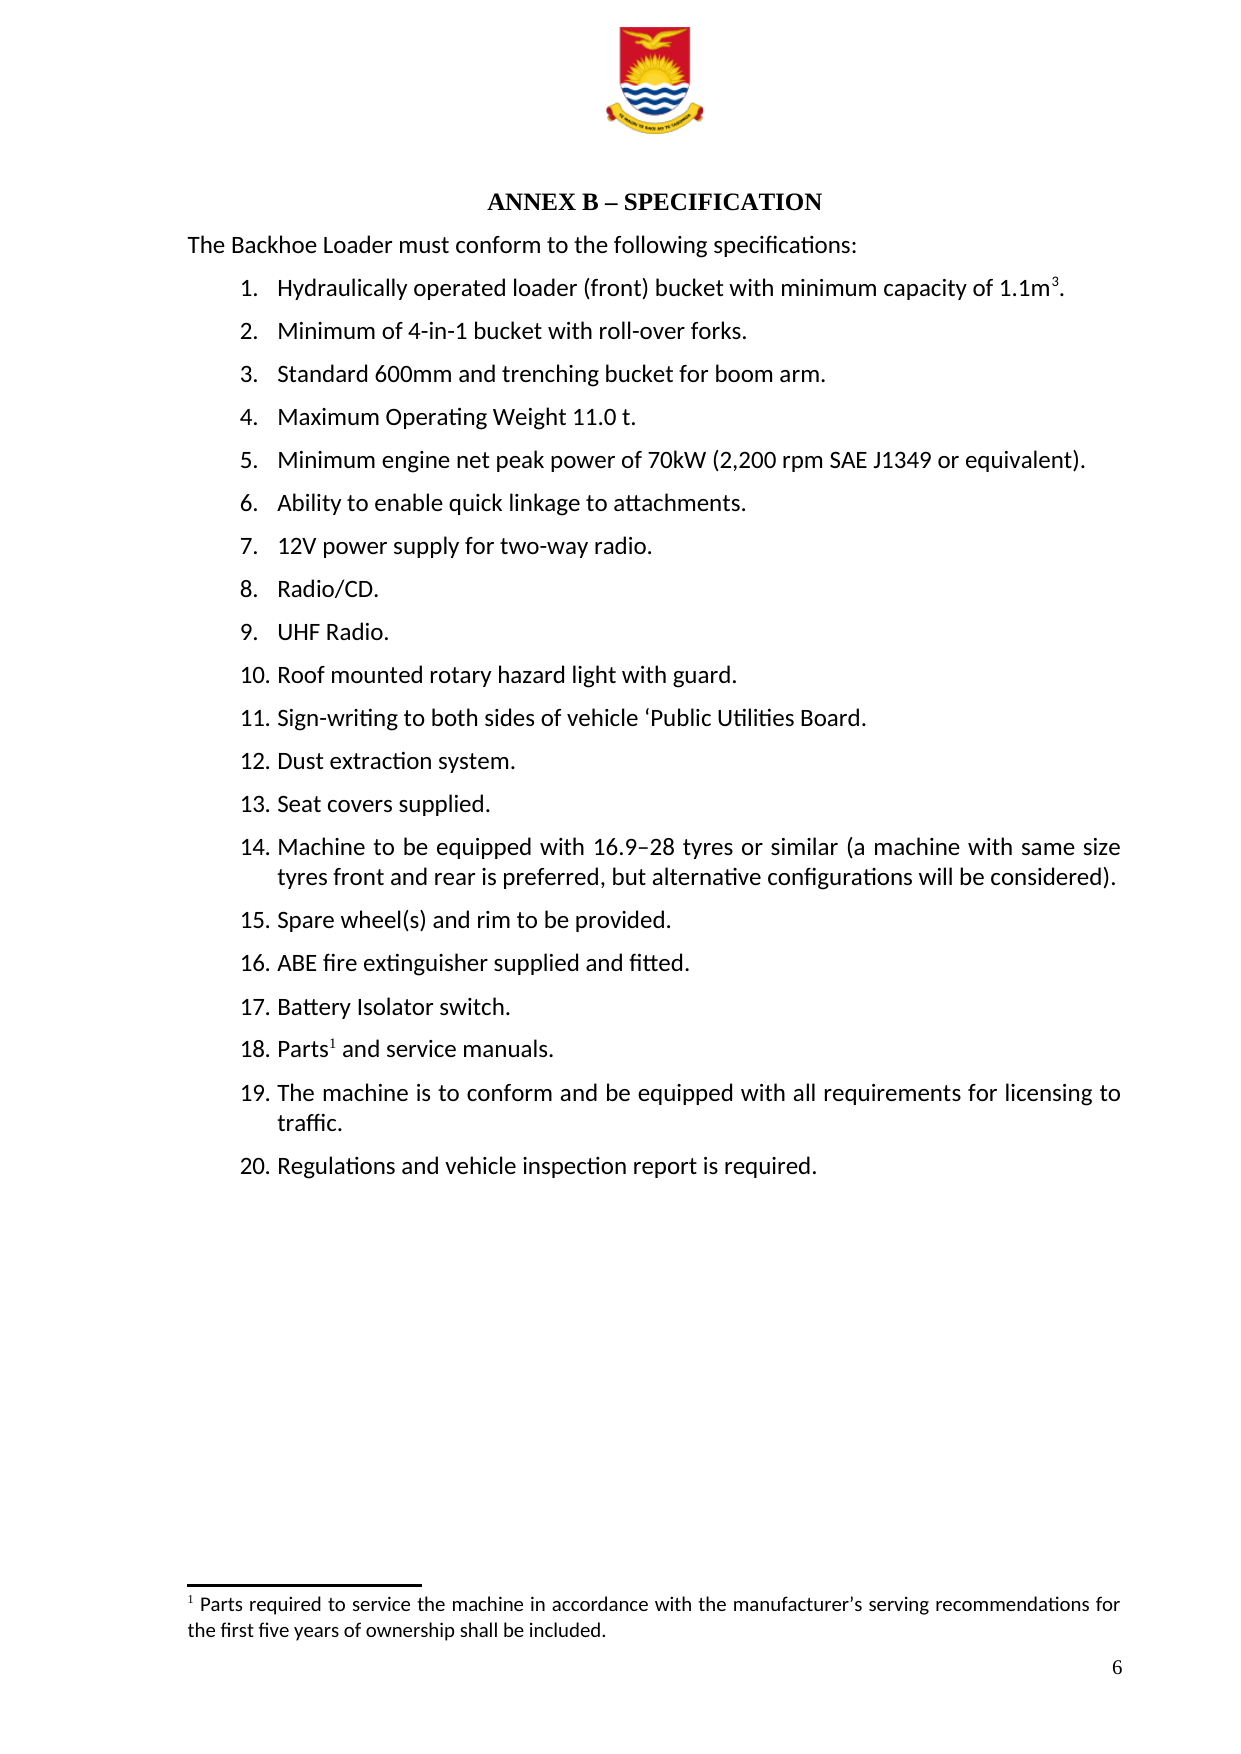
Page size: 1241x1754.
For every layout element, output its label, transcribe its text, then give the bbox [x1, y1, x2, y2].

list ABE fire extinguisher supplied and fitted. [239, 948, 1122, 978]
picture [606, 27, 704, 134]
list Machine to be equipped with 16.9–28 tyres or similar (a machine with same size tyres front and rear is preferred, but alternative configurations will be considered). [239, 831, 1122, 892]
subtitle ANNEX B – SPECIFICATION [187, 187, 1122, 216]
list Battery Isolator switch. [239, 991, 1122, 1021]
list Hydraulically operated loader (front) bucket with minimum capacity of 1.1m3. [239, 272, 1122, 302]
list Seat covers supplied. [239, 788, 1122, 818]
list Sign-writing to both sides of vehicle ‘Public Utilities Board. [239, 702, 1122, 732]
list Regulations and vehicle inspection report is required. [239, 1150, 1122, 1181]
list Minimum engine net peak power of 70kW (2,200 rpm SAE J1349 or equivalent). [239, 444, 1122, 474]
list Spare wheel(s) and rim to be provided. [239, 904, 1122, 935]
list Standard 600mm and trenching bucket for boom arm. [239, 358, 1122, 388]
list Roof mounted rotary hazard light with guard. [239, 659, 1122, 689]
list The machine is to conform and be equipped with all requirements for licensing to traffic. [239, 1077, 1122, 1138]
list 12V power supply for two-way radio. [239, 530, 1122, 560]
list Minimum of 4-in-1 bucket with roll-over forks. [239, 315, 1122, 345]
list Parts and service manuals. [239, 1034, 1122, 1064]
text The Backhoe Loader must conform to the following specifications: [187, 229, 1122, 259]
list Radio/CD. [239, 573, 1122, 603]
list UHF Radio. [239, 616, 1122, 646]
list Ability to enable quick linkage to attachments. [239, 487, 1122, 517]
list Dust extraction system. [239, 745, 1122, 776]
list Maximum Operating Weight 11.0 t. [239, 401, 1122, 431]
